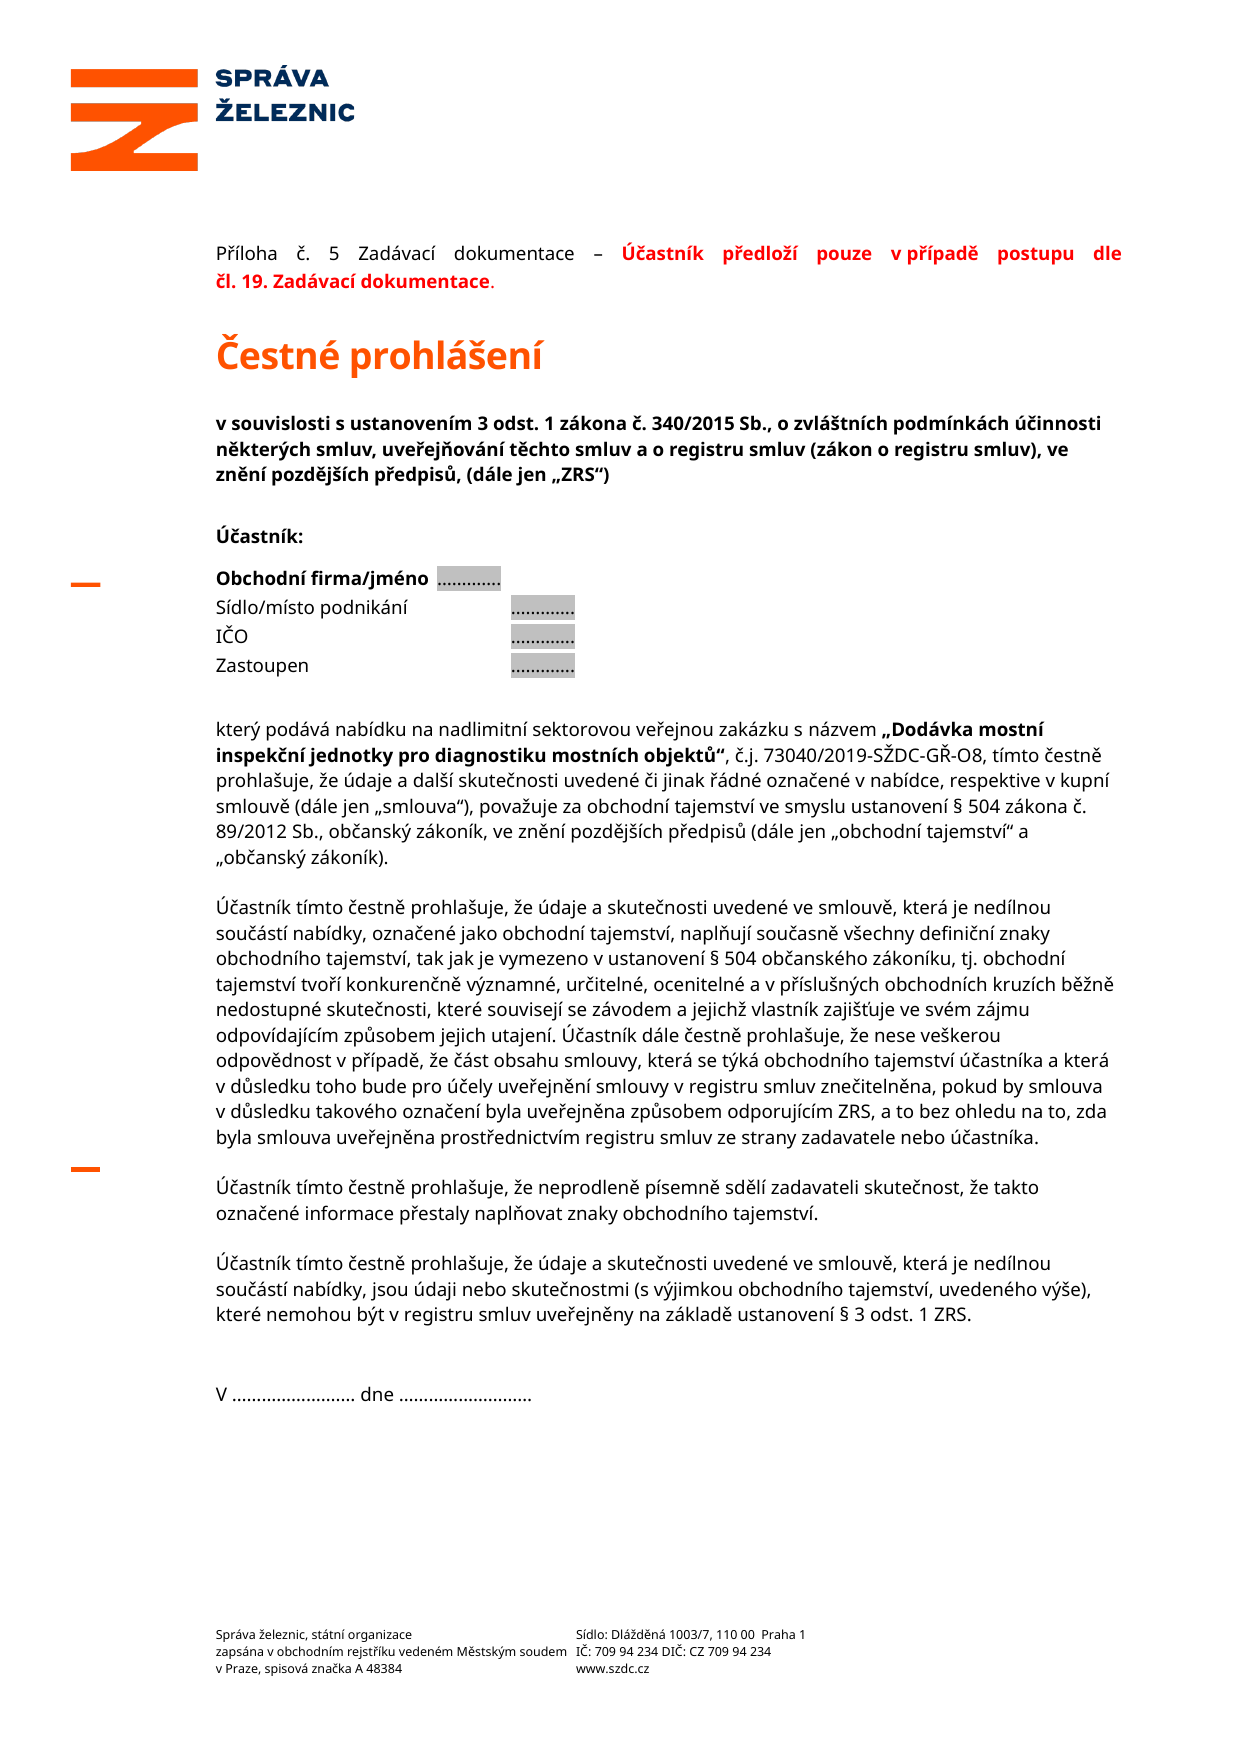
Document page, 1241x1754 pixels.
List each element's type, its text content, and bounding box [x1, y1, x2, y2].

text Účastník: [216, 519, 1122, 550]
text Zastoupen …………. [216, 649, 1122, 678]
text IČO …………. [216, 620, 1122, 649]
text v souvislosti s ustanovením 3 odst. 1 zákona č. 340/2015 Sb., o zvláštních podmínkách účinnosti některých smluv, uveřejňování těchto smluv a o registru smluv (zákon o registru smluv), ve znění pozdějších předpisů, (dále jen „ZRS“) [216, 411, 1122, 487]
subtitle Čestné prohlášení [216, 329, 1122, 381]
text Účastník tímto čestně prohlašuje, že údaje a skutečnosti uvedené ve smlouvě, která je nedílnou součástí nabídky, jsou údaji nebo skutečnostmi (s výjimkou obchodního tajemství, uvedeného výše), které nemohou být v registru smluv uveřejněny na základě ustanovení § 3 odst. 1 ZRS. [216, 1251, 1122, 1327]
text který podává nabídku na nadlimitní sektorovou veřejnou zakázku s názvem „Dodávka mostní inspekční jednotky pro diagnostiku mostních objektů“, č.j. 73040/2019-SŽDC-GŘ-O8, tímto čestně prohlašuje, že údaje a další skutečnosti uvedené či jinak řádné označené v nabídce, respektive v kupní smlouvě (dále jen „smlouva“), považuje za obchodní tajemství ve smyslu ustanovení § 504 zákona č. 89/2012 Sb., občanský zákoník, ve znění pozdějších předpisů (dále jen „obchodní tajemství“ a „občanský zákoník). [216, 716, 1122, 869]
picture [70, 65, 355, 171]
text Účastník tímto čestně prohlašuje, že neprodleně písemně sdělí zadavateli skutečnost, že takto označené informace přestaly naplňovat znaky obchodního tajemství. [216, 1175, 1122, 1226]
text Obchodní firma/jméno …………. [216, 562, 1122, 591]
text Účastník tímto čestně prohlašuje, že údaje a skutečnosti uvedené ve smlouvě, která je nedílnou součástí nabídky, označené jako obchodní tajemství, naplňují současně všechny definiční znaky obchodního tajemství, tak jak je vymezeno v ustanovení § 504 občanského zákoníku, tj. obchodní tajemství tvoří konkurenčně významné, určitelné, ocenitelné a v příslušných obchodních kruzích běžně nedostupné skutečnosti, které souvisejí se závodem a jejichž vlastník zajišťuje ve svém zájmu odpovídajícím způsobem jejich utajení. Účastník dále čestně prohlašuje, že nese veškerou odpovědnost v případě, že část obsahu smlouvy, která se týká obchodního tajemství účastníka a která v důsledku toho bude pro účely uveřejnění smlouvy v registru smluv znečitelněna, pokud by smlouva v důsledku takového označení byla uveřejněna způsobem odporujícím ZRS, a to bez ohledu na to, zda byla smlouva uveřejněna prostřednictvím registru smluv ze strany zadavatele nebo účastníka. [216, 894, 1122, 1150]
text Příloha č. 5 Zadávací dokumentace – Účastník předloží pouze v případě postupu dle čl. 19. Zadávací dokumentace. [216, 240, 1122, 294]
text V ………………….… dne ……………………… [216, 1378, 1121, 1407]
text Sídlo/místo podnikání …………. [216, 591, 1122, 620]
